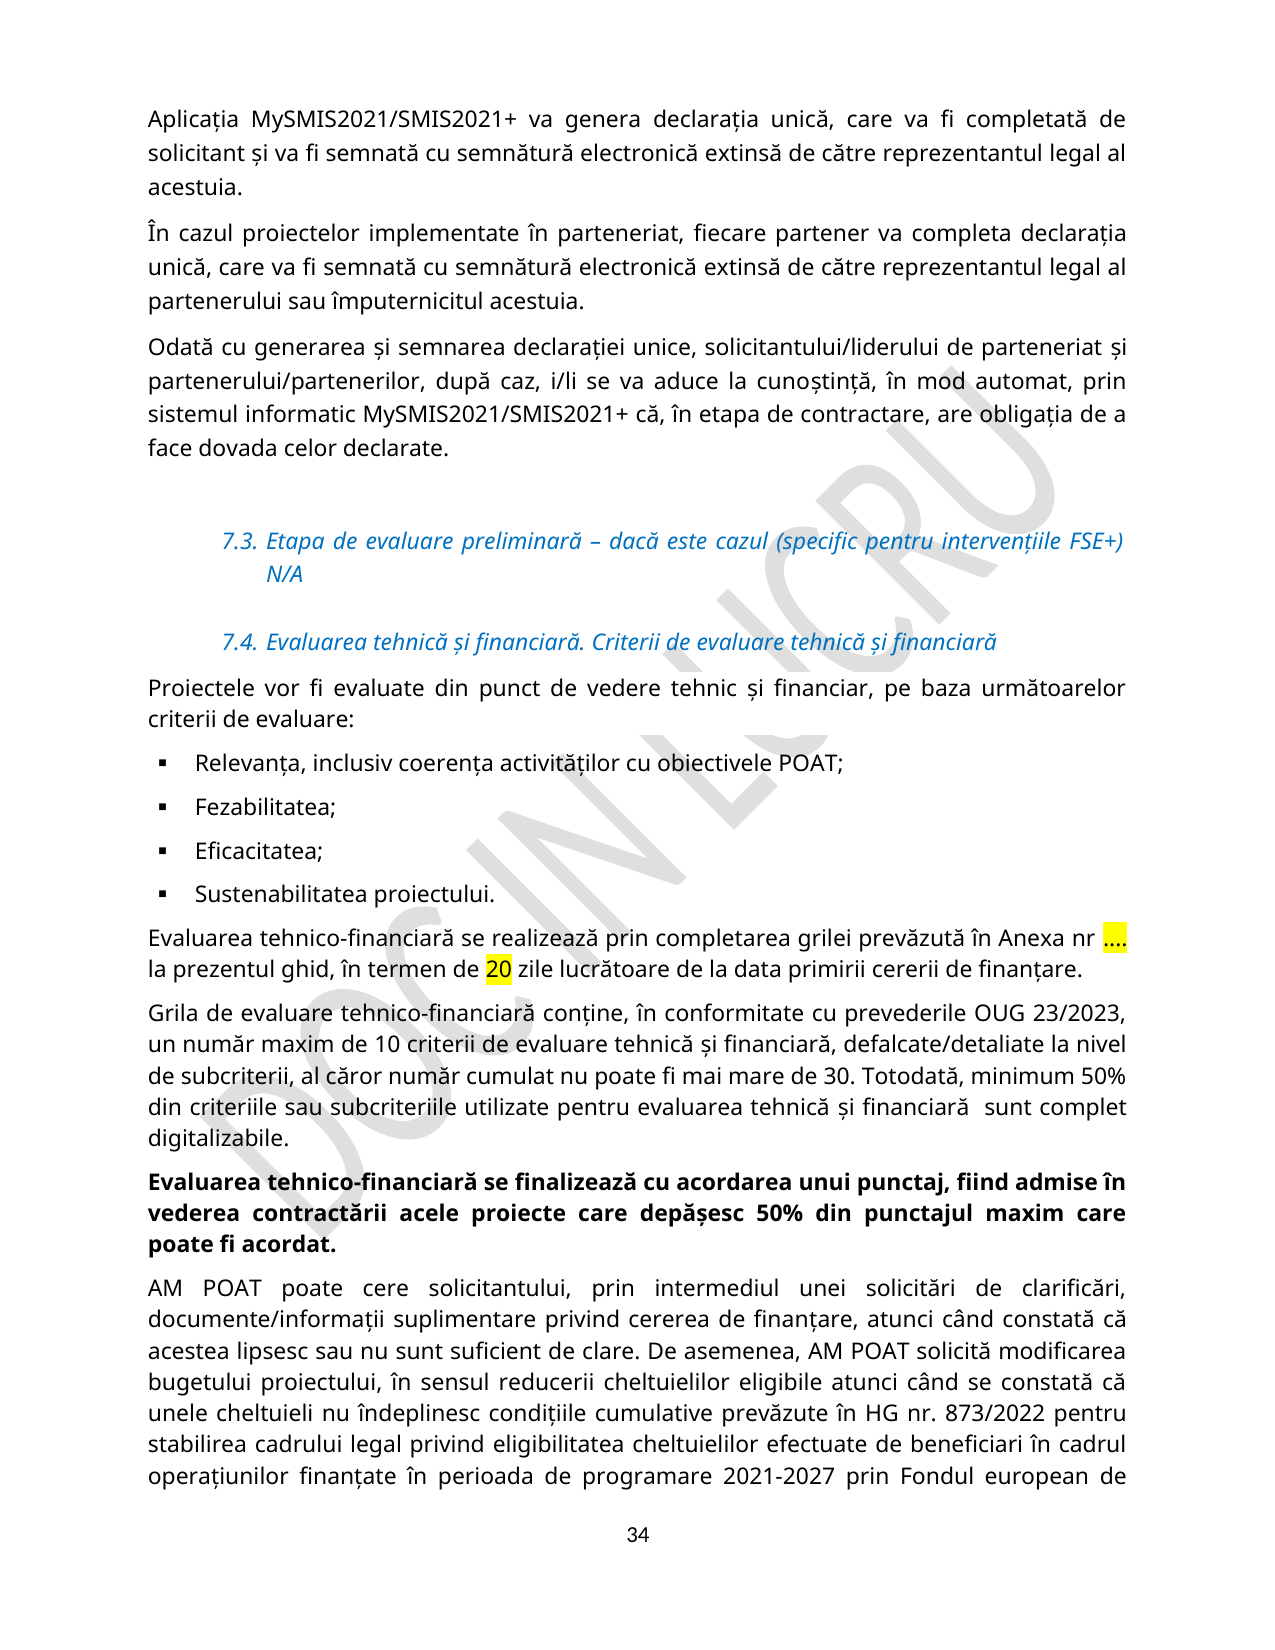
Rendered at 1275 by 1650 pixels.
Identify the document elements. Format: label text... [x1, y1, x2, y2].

text Aplicația MySMIS2021/SMIS2021+ va genera declarația unică, care va fi completată de solicitant și va fi semnată cu semnătură electronică extinsă de către reprezentantul legal al acestuia. [148, 103, 1127, 202]
list Etapa de evaluare preliminară – dacă este cazul (specific pentru intervențiile FSE+) N/A [221, 525, 1127, 590]
text Odată cu generarea și semnarea declarației unice, solicitantului/liderului de parteneriat și partenerului/partenerilor, după caz, i/li se va aduce la cunoștință, în mod automat, prin sistemul informatic MySMIS2021/SMIS2021+ că, în etapa de contractare, are obligația de a face dovada celor declarate. [148, 331, 1127, 463]
text Evaluarea tehnico-financiară se finalizează cu acordarea unui punctaj, fiind admise în vederea contractării acele proiecte care depășesc 50% din punctajul maxim care poate fi acordat. [148, 1166, 1127, 1260]
list Eficacitatea; [157, 835, 1127, 866]
text Evaluarea tehnico-financiară se realizează prin completarea grilei prevăzută în Anexa nr .... la prezentul ghid, în termen de 20 zile lucrătoare de la data primirii cererii de finanțare. [148, 922, 1127, 985]
list Relevanţa, inclusiv coerenţa activităţilor cu obiectivele POAT; [157, 747, 1127, 778]
text În cazul proiectelor implementate în parteneriat, fiecare partener va completa declarația unică, care va fi semnată cu semnătură electronică extinsă de către reprezentantul legal al partenerului sau împuternicitul acestuia. [148, 217, 1127, 316]
list Evaluarea tehnică și financiară. Criterii de evaluare tehnică și financiară [221, 626, 1127, 657]
list Fezabilitatea; [157, 791, 1127, 822]
text Grila de evaluare tehnico-financiară conține, în conformitate cu prevederile OUG 23/2023, un număr maxim de 10 criterii de evaluare tehnică și financiară, defalcate/detaliate la nivel de subcriterii, al căror număr cumulat nu poate fi mai mare de 30. Totodată, minimum 50% din criteriile sau subcriteriile utilizate pentru evaluarea tehnică și financiară sunt complet digitalizabile. [148, 997, 1127, 1153]
text Proiectele vor fi evaluate din punct de vedere tehnic şi financiar, pe baza următoarelor criterii de evaluare: [148, 672, 1127, 735]
list Sustenabilitatea proiectului. [157, 878, 1127, 910]
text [148, 1272, 1127, 1491]
